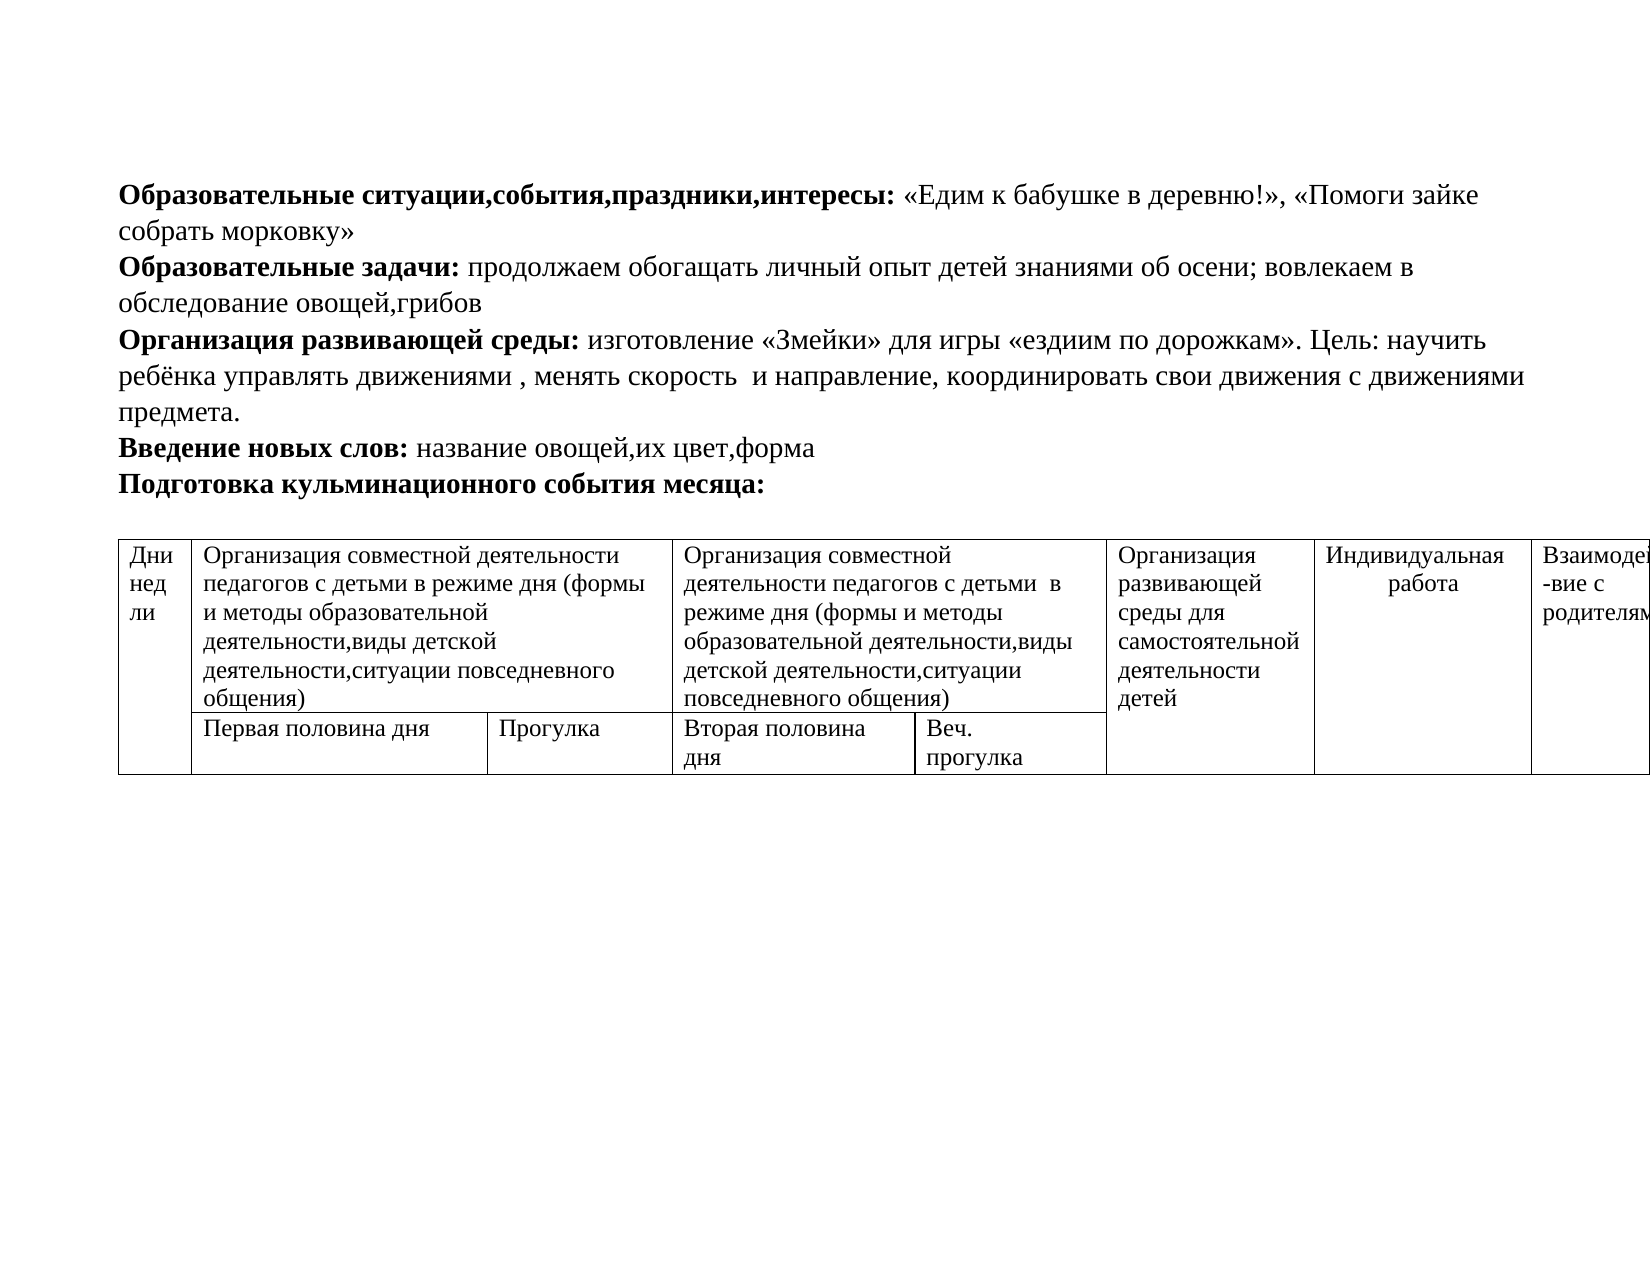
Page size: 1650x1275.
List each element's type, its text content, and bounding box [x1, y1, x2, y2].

table_header Взаимодейст-вие с родителями [1532, 540, 1649, 774]
text Образовательные ситуации,события,праздники,интересы: «Едим к бабушке в деревню!», «Помоги зайке собрать морковку» [118, 177, 1532, 247]
table_header Организация развивающей среды для самостоятельной деятельности детей [1107, 540, 1314, 774]
table_cell Вторая половина дня [673, 713, 914, 774]
table_cell Веч. прогулка [916, 713, 1106, 774]
table_header Организация совместной деятельности педагогов с детьми в режиме дня (формы и методы образовательной деятельности,виды детской деятельности,ситуации повседневного общения) [673, 540, 1106, 712]
text Введение новых слов: название овощей,их цвет,форма [118, 430, 1532, 464]
table_header Индивидуальная работа [1315, 540, 1531, 774]
table_header Организация совместной деятельности педагогов с детьми в режиме дня (формы и методы образовательной деятельности,виды детской деятельности,ситуации повседневного общения) [192, 540, 672, 712]
text Подготовка кульминационного события месяца: [118, 466, 1532, 500]
table_cell Прогулка [488, 713, 672, 774]
table_cell Первая половина дня [192, 713, 487, 774]
text Организация развивающей среды: изготовление «Змейки» для игры «ездиим по дорожкам». Цель: научить ребёнка управлять движениями , менять скорость и направление, координировать свои движения с движениями предмета. [118, 322, 1532, 428]
table_header Дни нед ли [119, 540, 191, 774]
text Образовательные задачи: продолжаем обогащать личный опыт детей знаниями об осени; вовлекаем в обследование овощей,грибов [118, 249, 1532, 319]
